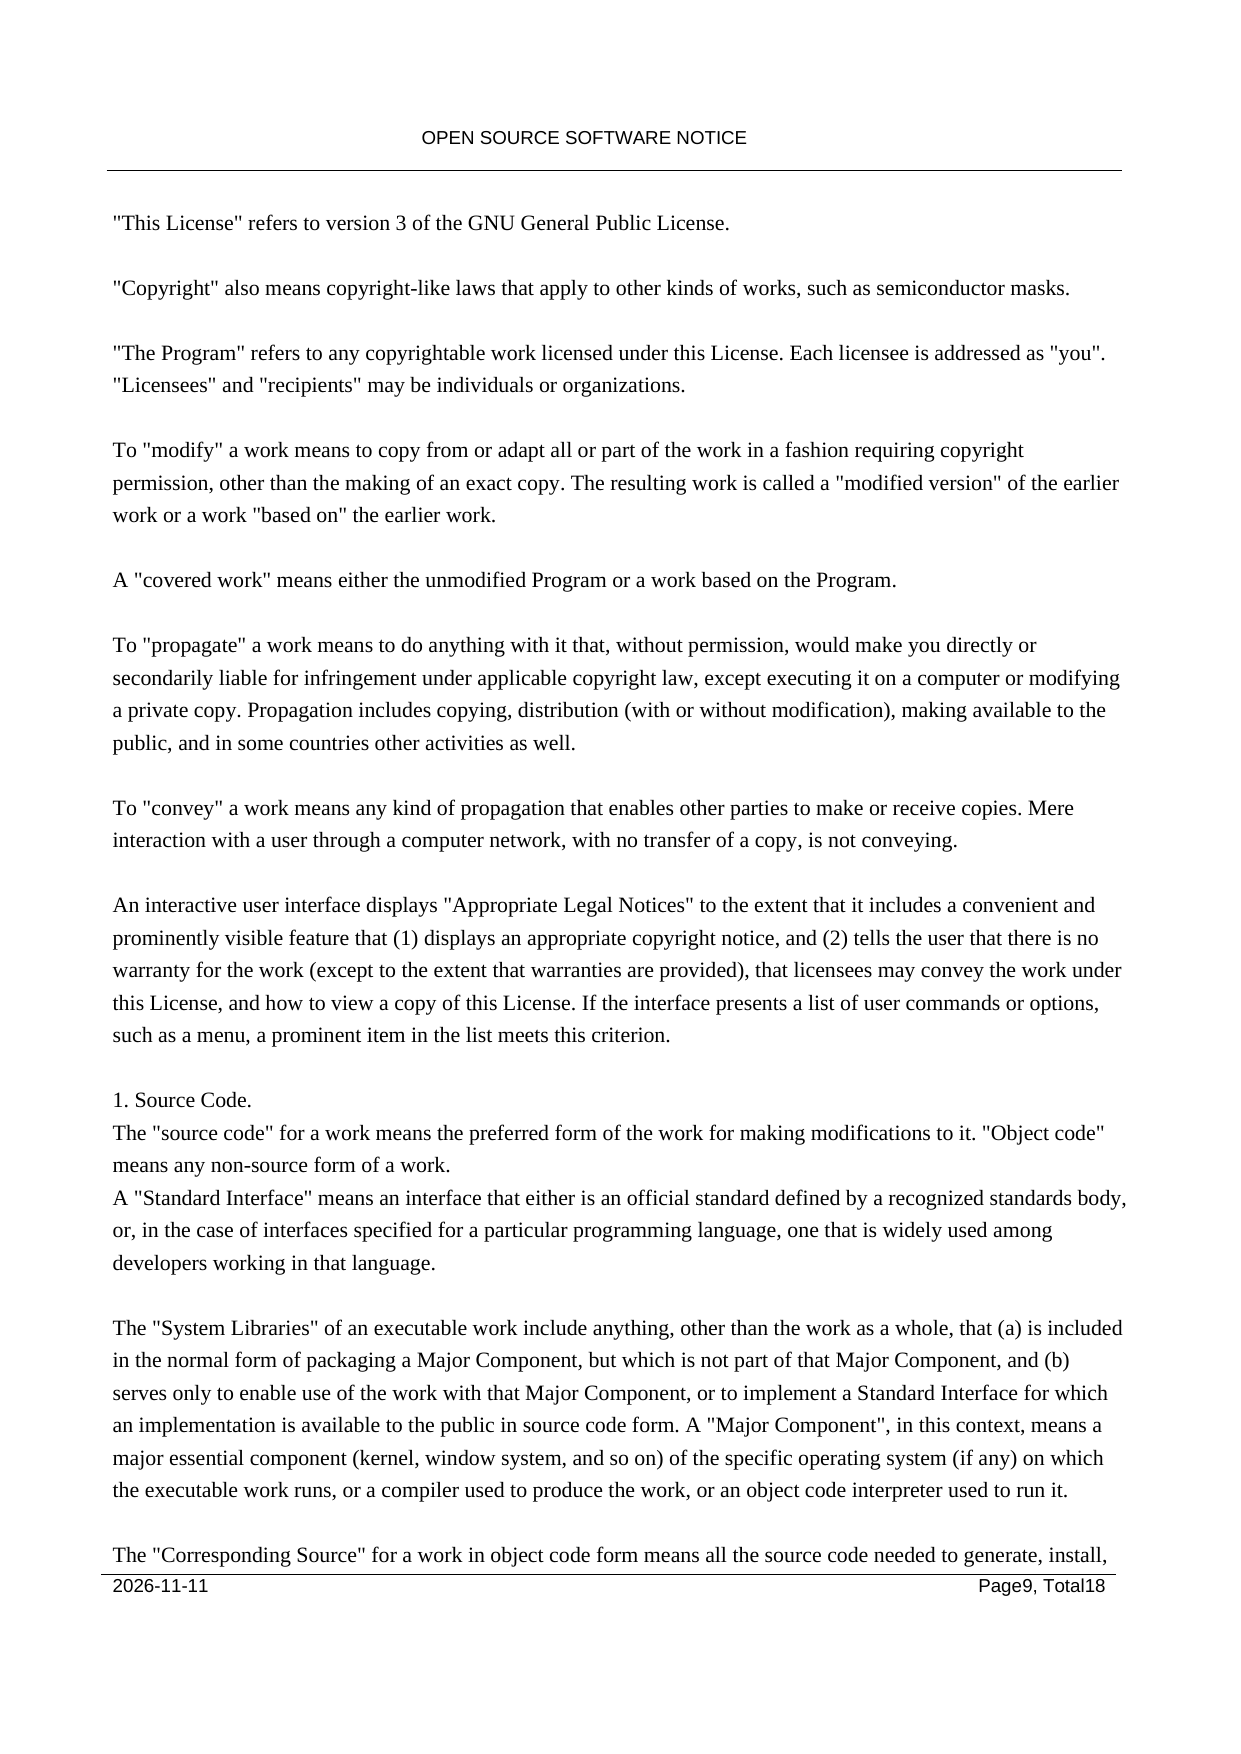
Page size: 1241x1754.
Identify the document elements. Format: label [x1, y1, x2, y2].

text [112, 206, 1128, 1571]
